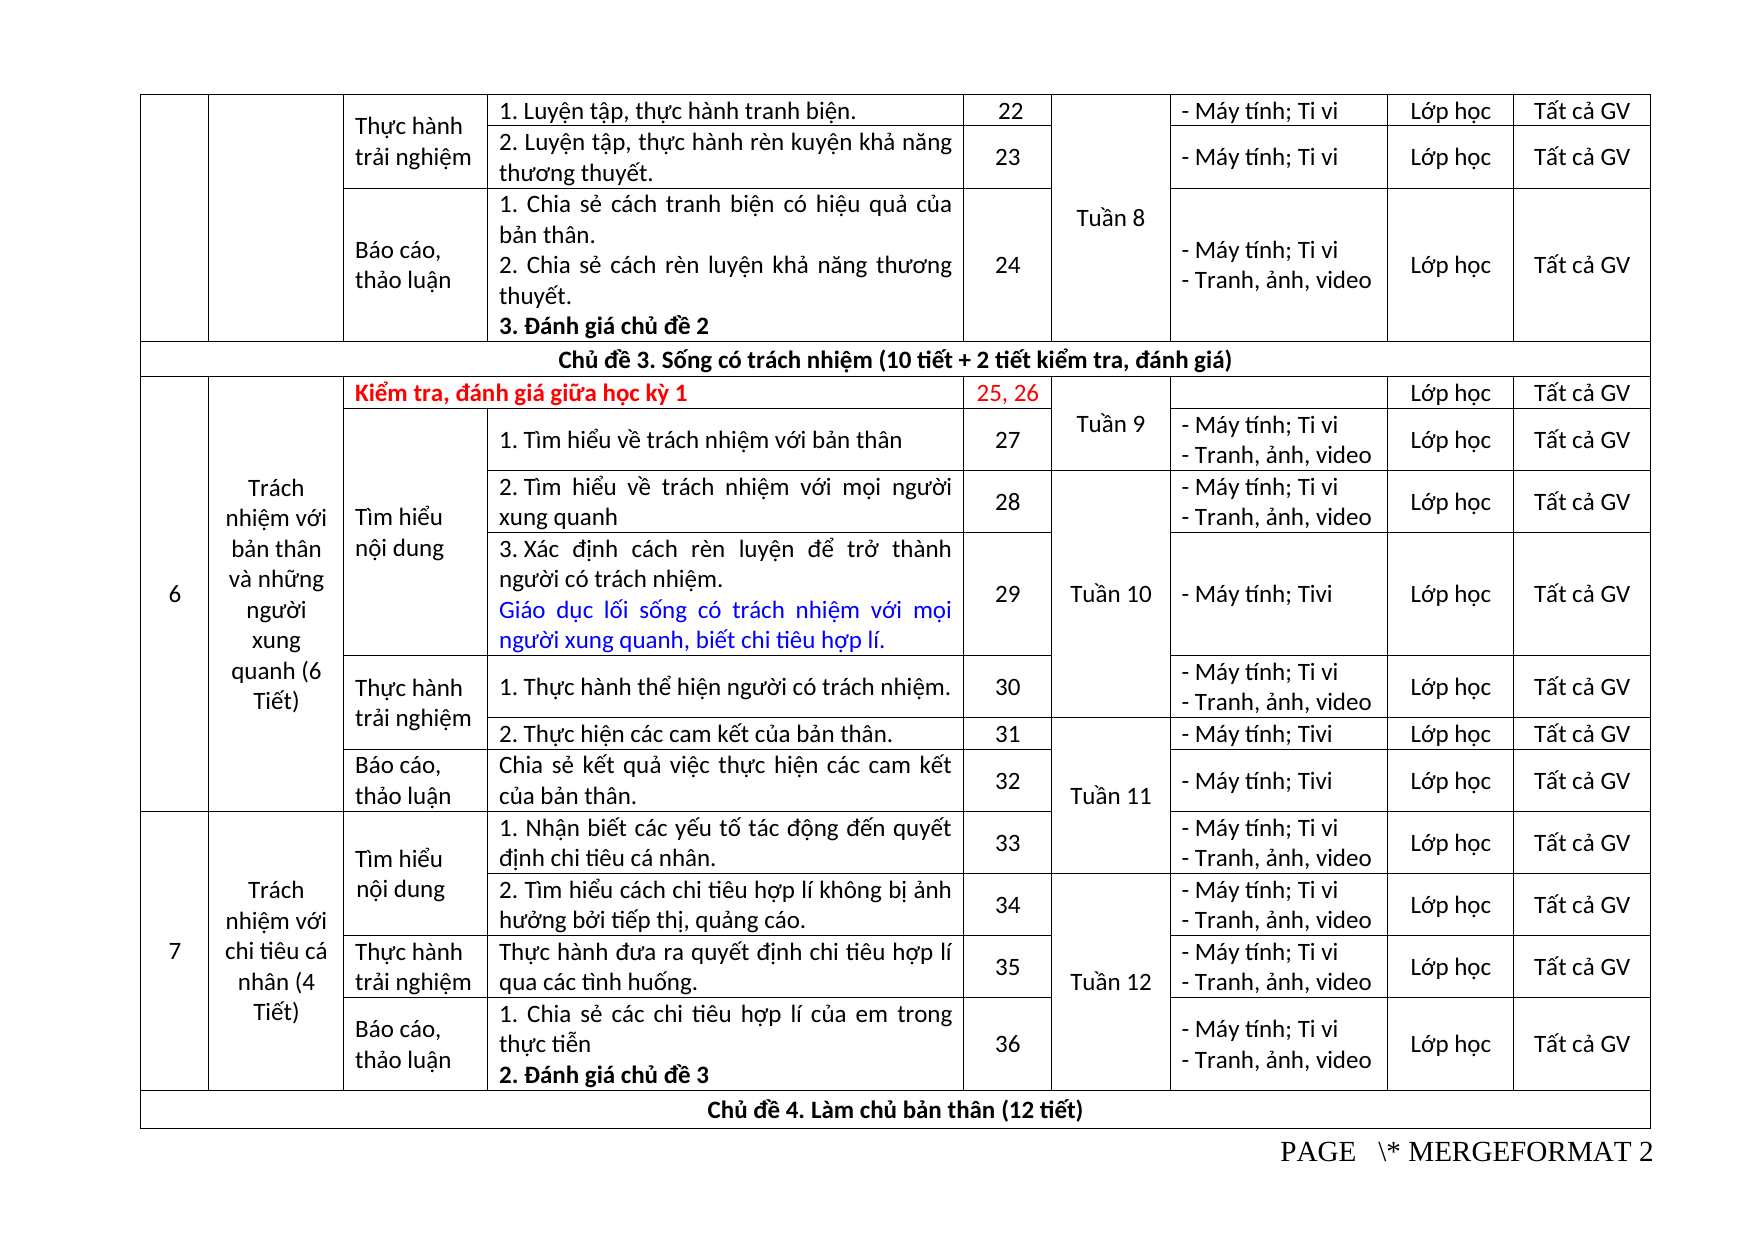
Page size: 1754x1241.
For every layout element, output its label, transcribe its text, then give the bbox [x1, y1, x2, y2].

table_cell 1. Tìm hiểu về trách nhiệm với bản thân [488, 409, 963, 470]
table_cell 23 [964, 126, 1051, 187]
table_cell Tuần 11 [1052, 718, 1170, 873]
table_cell Thực hành đưa ra quyết định chi tiêu hợp lí qua các tình huống. [488, 936, 963, 997]
table_cell Lớp học [1388, 812, 1513, 873]
table_cell Lớp học [1388, 936, 1513, 997]
table_cell 35 [964, 936, 1051, 997]
table_cell Tất cả GV [1514, 874, 1650, 935]
table_cell 1. Thực hành thể hiện người có trách nhiệm. [488, 656, 963, 717]
table_cell 31 [964, 718, 1051, 749]
table_cell Báo cáo, thảo luận [344, 750, 487, 811]
table_cell Lớp học [1388, 471, 1513, 532]
table_cell Tuần 10 [1052, 471, 1170, 717]
table_cell Báo cáo, thảo luận [344, 189, 487, 341]
table_cell Tìm hiểu nội dung [344, 812, 487, 935]
table_cell Tất cả GV [1514, 471, 1650, 532]
table_cell Báo cáo, thảo luận [344, 998, 487, 1089]
table_cell Chia sẻ kết quả việc thực hiện các cam kết của bản thân. [488, 750, 963, 811]
table_cell Tất cả GV [1514, 189, 1650, 341]
table_cell Trách nhiệm với chi tiêu cá nhân (4 Tiết) [209, 812, 343, 1089]
table_cell Tất cả GV [1514, 936, 1650, 997]
table_cell - Máy tính; Tivi [1171, 718, 1387, 749]
table_cell Lớp học [1388, 189, 1513, 341]
table_cell Lớp học [1388, 656, 1513, 717]
table_cell 28 [964, 471, 1051, 532]
table_cell Chủ đề 3. Sống có trách nhiệm (10 tiết + 2 tiết kiểm tra, đánh giá) [141, 342, 1650, 376]
table_cell Tất cả GV [1514, 998, 1650, 1089]
table_cell Tất cả GV [1514, 656, 1650, 717]
table_cell Kiểm tra, đánh giá giữa học kỳ 1 [344, 377, 963, 408]
table_cell - Máy tính; Ti vi - Tranh, ảnh, video [1171, 874, 1387, 935]
table_cell 25, 26 [964, 377, 1051, 408]
table_cell Lớp học [1388, 998, 1513, 1089]
table_cell - Máy tính; Ti vi [1171, 126, 1387, 187]
table_cell [1171, 377, 1387, 408]
table_cell 1. Chia sẻ các chi tiêu hợp lí của em trong thực tiễn 2. Đánh giá chủ đề 3 [488, 998, 963, 1089]
table_cell - Máy tính; Ti vi - Tranh, ảnh, video [1171, 998, 1387, 1089]
table_cell 7 [141, 812, 208, 1089]
table_cell Tuần 8 [1052, 95, 1170, 341]
table_cell 33 [964, 812, 1051, 873]
table_cell 32 [964, 750, 1051, 811]
table_cell Tìm hiểu nội dung [344, 409, 487, 655]
table_cell Lớp học [1388, 718, 1513, 749]
table_cell 2. Tìm hiểu cách chi tiêu hợp lí không bị ảnh hưởng bởi tiếp thị, quảng cáo. [488, 874, 963, 935]
table_cell Trách nhiệm với bản thân và những người xung quanh (6 Tiết) [209, 377, 343, 811]
table_cell Tuần 12 [1052, 874, 1170, 1089]
table_cell - Máy tính; Ti vi - Tranh, ảnh, video [1171, 471, 1387, 532]
table_cell Tất cả GV [1514, 718, 1650, 749]
table_cell - Máy tính; Ti vi - Tranh, ảnh, video [1171, 812, 1387, 873]
table_cell Tất cả GV [1514, 533, 1650, 655]
table_cell Lớp học [1388, 750, 1513, 811]
table_cell 1. Chia sẻ cách tranh biện có hiệu quả của bản thân. 2. Chia sẻ cách rèn luyện khả năng thương thuyết. 3. Đánh giá chủ đề 2 [488, 189, 963, 341]
table_cell Thực hành trải nghiệm [344, 936, 487, 997]
table_cell Lớp học [1388, 95, 1513, 125]
table_cell 2. Thực hiện các cam kết của bản thân. [488, 718, 963, 749]
table_cell 30 [964, 656, 1051, 717]
table_cell Chủ đề 4. Làm chủ bản thân (12 tiết) [141, 1091, 1650, 1128]
table_cell - Máy tính; Ti vi - Tranh, ảnh, video [1171, 409, 1387, 470]
table_cell Tất cả GV [1514, 812, 1650, 873]
table_cell Thực hành trải nghiệm [344, 656, 487, 749]
table_cell - Máy tính; Ti vi [1171, 95, 1387, 125]
table_cell - Máy tính; Tivi [1171, 750, 1387, 811]
table_cell Tất cả GV [1514, 750, 1650, 811]
table_cell 34 [964, 874, 1051, 935]
table_cell 29 [964, 533, 1051, 655]
table_cell - Máy tính; Ti vi - Tranh, ảnh, video [1171, 656, 1387, 717]
table_cell Tất cả GV [1514, 95, 1650, 125]
table_cell Tất cả GV [1514, 126, 1650, 187]
table_cell 27 [964, 409, 1051, 470]
table_cell Lớp học [1388, 126, 1513, 187]
table_cell Tìm hiểu về trách nhiệm với mọi người xung quanh [488, 471, 963, 532]
table_cell 22 [964, 95, 1051, 125]
table_cell Lớp học [1388, 409, 1513, 470]
table_cell Lớp học [1388, 874, 1513, 935]
table_cell 24 [964, 189, 1051, 341]
table_cell 2. Luyện tập, thực hành rèn kuyện khả năng thương thuyết. [488, 126, 963, 187]
table_cell Lớp học [1388, 533, 1513, 655]
table_cell 1. Luyện tập, thực hành tranh biện. [488, 95, 963, 125]
table_cell Tất cả GV [1514, 377, 1650, 408]
table_cell Xác định cách rèn luyện để trở thành người có trách nhiệm. Giáo dục lối sống có trách nhiệm với mọi người xung quanh, biết chi tiêu hợp lí. [488, 533, 963, 655]
table_cell Lớp học [1388, 377, 1513, 408]
table_cell Tất cả GV [1514, 409, 1650, 470]
table_cell 6 [141, 377, 208, 811]
table_cell Tuần 9 [1052, 377, 1170, 470]
table_cell - Máy tính; Ti vi - Tranh, ảnh, video [1171, 936, 1387, 997]
table_cell Thực hành trải nghiệm [344, 95, 487, 187]
table_cell 1. Nhận biết các yếu tố tác động đến quyết định chi tiêu cá nhân. [488, 812, 963, 873]
table_cell - Máy tính; Ti vi - Tranh, ảnh, video [1171, 189, 1387, 341]
table_cell - Máy tính; Tivi [1171, 533, 1387, 655]
table_cell 36 [964, 998, 1051, 1089]
